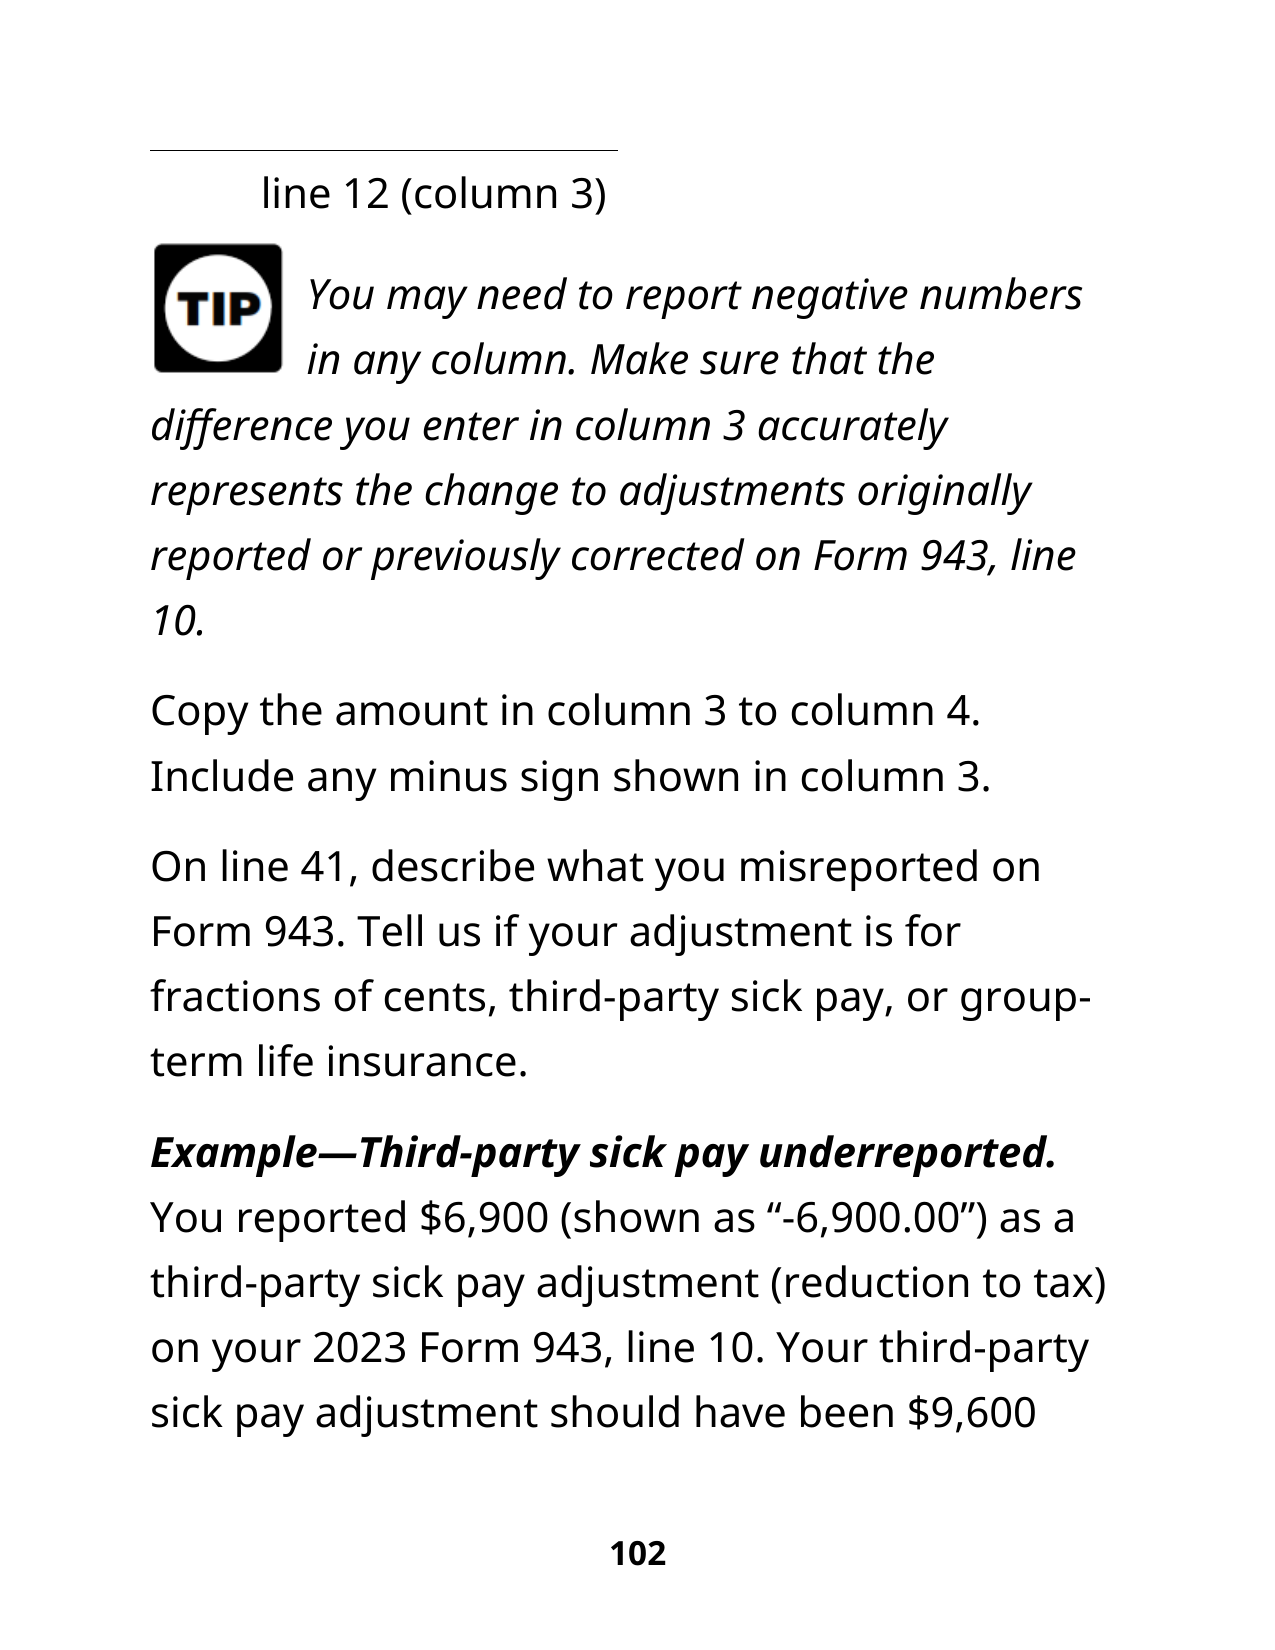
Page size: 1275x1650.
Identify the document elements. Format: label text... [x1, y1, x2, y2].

text Copy the amount in column 3 to column 4. Include any minus sign shown in column 3. [150, 681, 1125, 803]
text On line 41, describe what you misreported on Form 943. Tell us if your adjustment is for fractions of cents, third-party sick pay, or group-term life insurance. [150, 837, 1125, 1089]
text You may need to report negative numbers in any column. Make sure that the difference you enter in column 3 accurately represents the change to adjustments originally reported or previously corrected on Form 943, line 10. [150, 265, 1125, 648]
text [150, 1122, 1125, 1440]
picture [150, 240, 288, 376]
table_cell line 12 (column 3) [150, 151, 618, 240]
